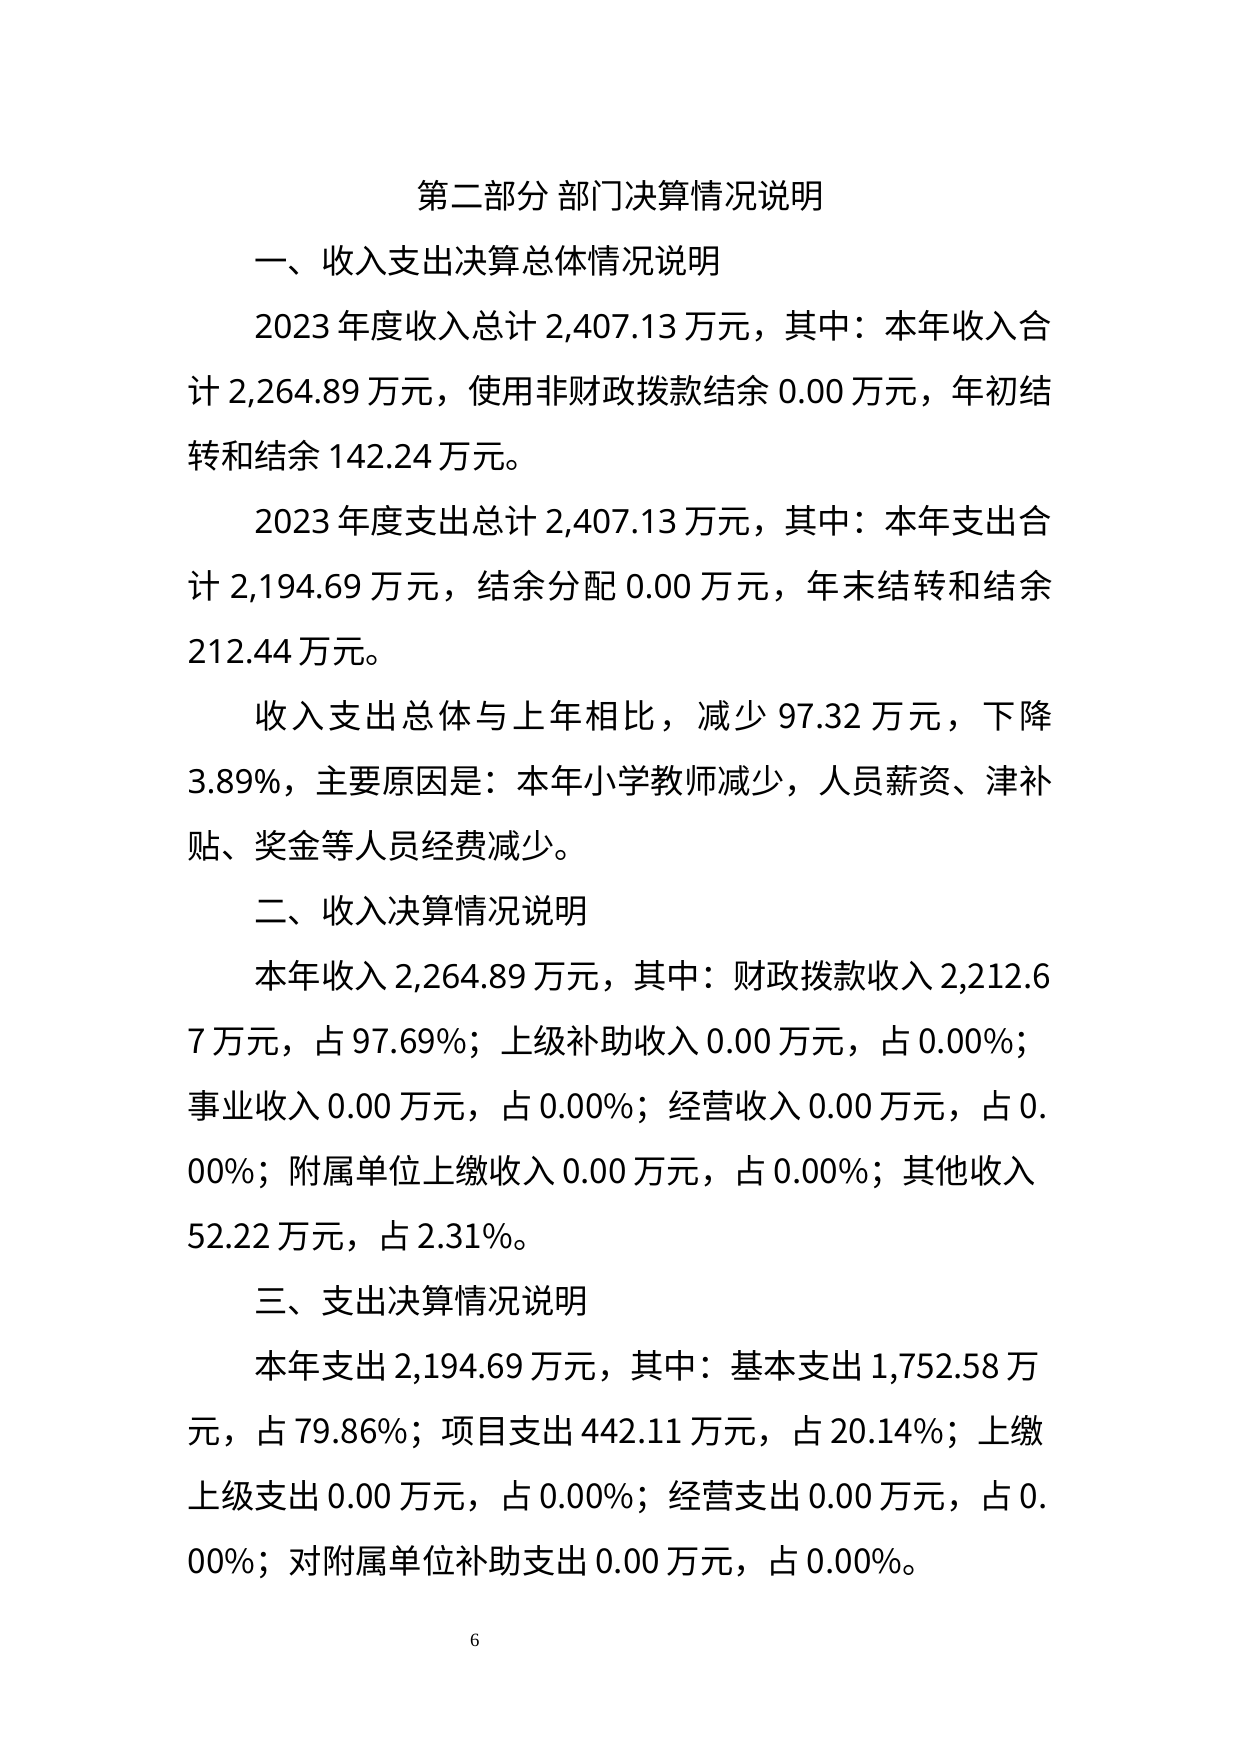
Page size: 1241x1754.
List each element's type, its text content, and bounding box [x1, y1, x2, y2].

text 一、收入支出决算总体情况说明 [187, 227, 1053, 292]
text 收入支出总体与上年相比，减少97.32万元，下降3.89%，主要原因是：本年小学教师减少，人员薪资、津补贴、奖金等人员经费减少。 [187, 682, 1053, 877]
text 2023年度收入总计2,407.13万元，其中：本年收入合计2,264.89万元，使用非财政拨款结余0.00万元，年初结转和结余142.24万元。 [187, 292, 1053, 487]
text 第二部分 部门决算情况说明 [187, 162, 1053, 227]
text 本年支出2,194.69万元，其中：基本支出1,752.58万元，占79.86%；项目支出442.11万元，占20.14%；上缴上级支出0.00万元，占0.00%；经营支出0.00万元，占0.00%；对附属单位补助支出0.00万元，占0.00%。 [187, 1332, 1053, 1592]
text 三、支出决算情况说明 [187, 1267, 1053, 1332]
text 2023年度支出总计2,407.13万元，其中：本年支出合计2,194.69万元，结余分配0.00万元，年末结转和结余212.44万元。 [187, 487, 1053, 682]
text 本年收入2,264.89万元，其中：财政拨款收入2,212.67万元，占97.69%；上级补助收入0.00万元，占0.00%；事业收入0.00万元，占0.00%；经营收入0.00万元，占0.00%；附属单位上缴收入0.00万元，占0.00%；其他收入52.22万元，占2.31%。 [187, 942, 1053, 1267]
text 二、收入决算情况说明 [187, 877, 1053, 942]
